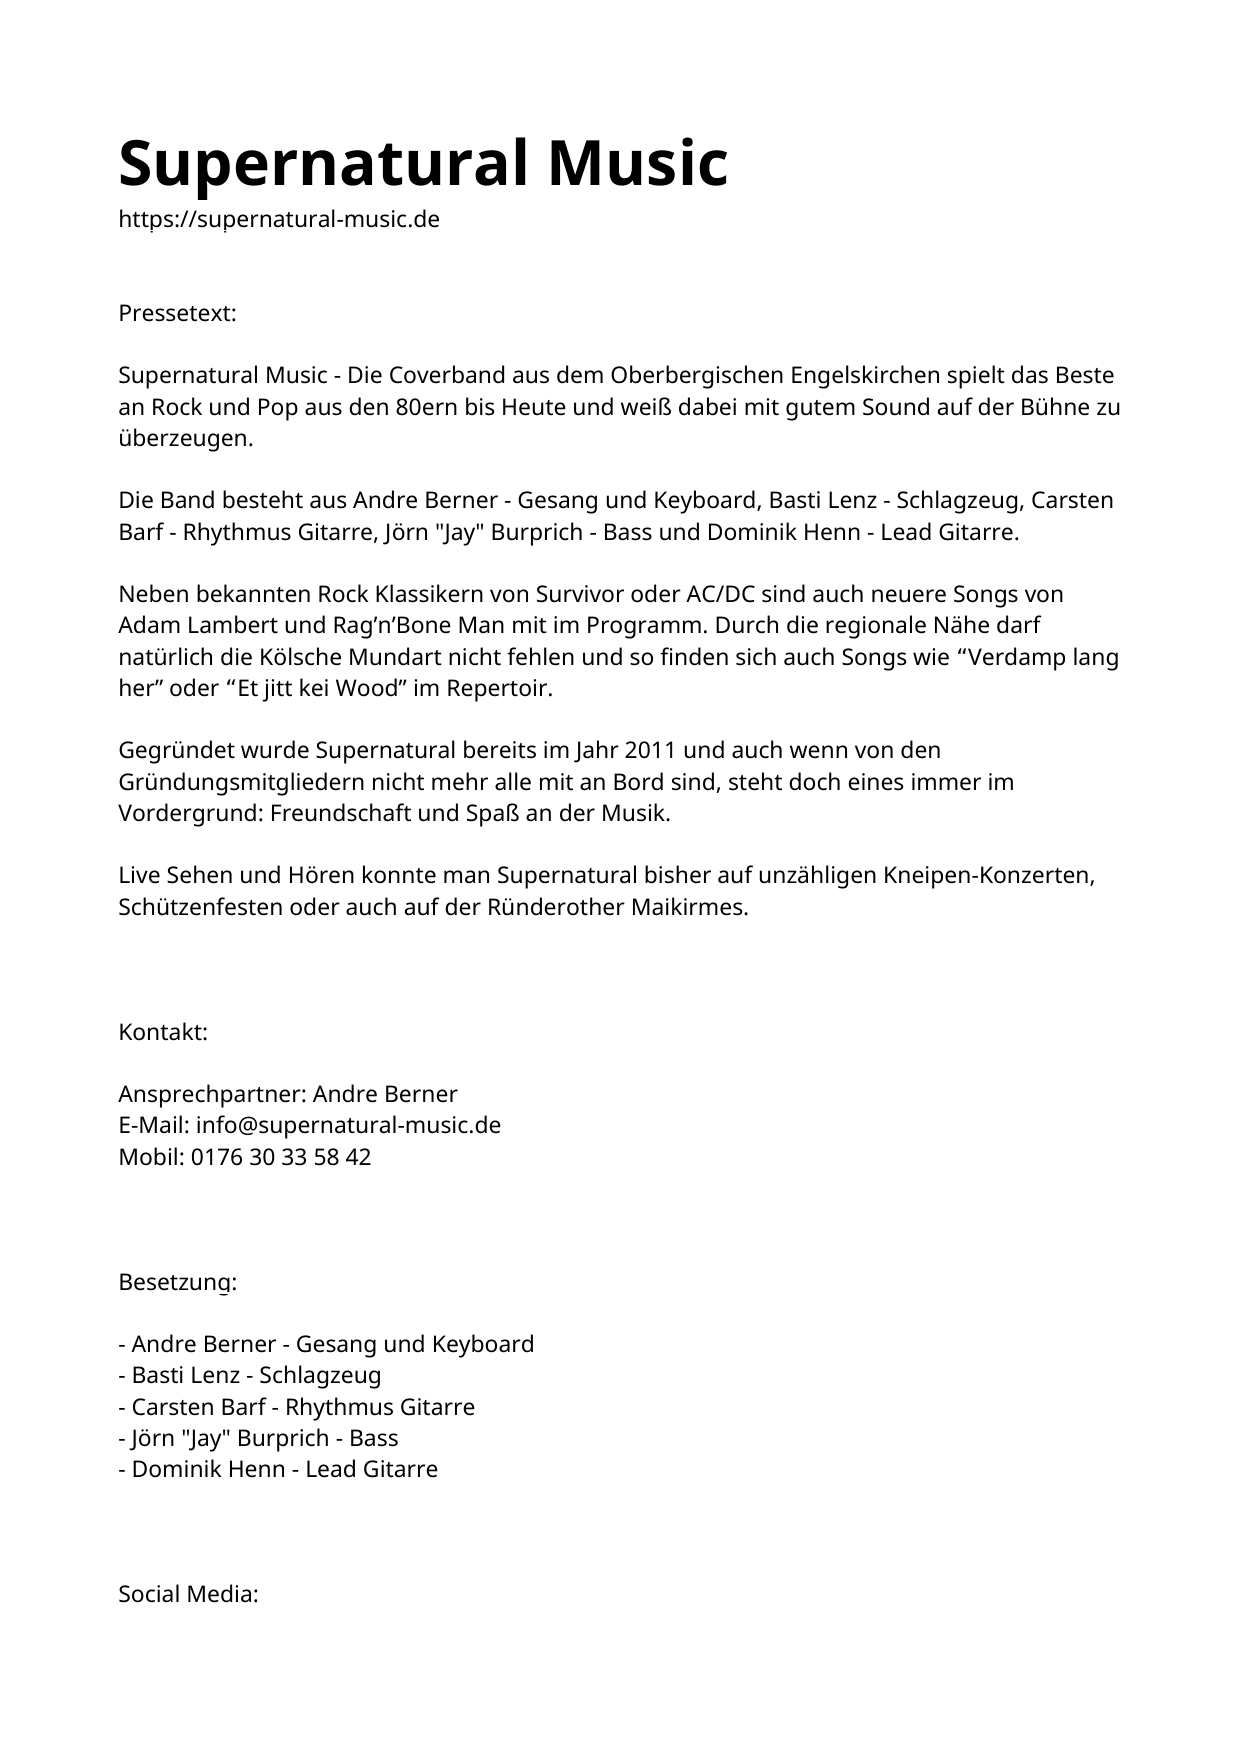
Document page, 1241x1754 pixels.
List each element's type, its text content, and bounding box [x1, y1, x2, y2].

text Supernatural Music - Die Coverband aus dem Oberbergischen Engelskirchen spielt das Beste an Rock und Pop aus den 80ern bis Heute und weiß dabei mit gutem Sound auf der Bühne zu überzeugen. [118, 359, 1122, 453]
text - Jörn "Jay" Burprich - Bass [118, 1422, 1122, 1453]
text Live Sehen und Hören konnte man Supernatural bisher auf unzähligen Kneipen-Konzerten, Schützenfesten oder auch auf der Ründerother Maikirmes. [118, 859, 1122, 922]
text Die Band besteht aus Andre Berner - Gesang und Keyboard, Basti Lenz - Schlagzeug, Carsten Barf - Rhythmus Gitarre, Jörn "Jay" Burprich - Bass und Dominik Henn - Lead Gitarre. [118, 484, 1122, 547]
text - Basti Lenz - Schlagzeug [118, 1359, 1122, 1391]
text Mobil: 0176 30 33 58 42 [118, 1141, 1122, 1172]
text Social Media: [118, 1578, 1122, 1609]
text https://supernatural-music.de [118, 203, 1122, 234]
text Kontakt: [118, 1016, 1122, 1047]
text - Carsten Barf - Rhythmus Gitarre [118, 1391, 1122, 1422]
text Besetzung: [118, 1266, 1122, 1297]
text Gegründet wurde Supernatural bereits im Jahr 2011 und auch wenn von den Gründungsmitgliedern nicht mehr alle mit an Bord sind, steht doch eines immer im Vordergrund: Freundschaft und Spaß an der Musik. [118, 734, 1122, 828]
text Supernatural Music [118, 118, 1122, 203]
text Ansprechpartner: Andre Berner [118, 1078, 1122, 1109]
text Pressetext: [118, 297, 1122, 328]
text - Dominik Henn - Lead Gitarre [118, 1453, 1122, 1484]
text - Andre Berner - Gesang und Keyboard [118, 1328, 1122, 1359]
text Neben bekannten Rock Klassikern von Survivor oder AC/DC sind auch neuere Songs von Adam Lambert und Rag’n’Bone Man mit im Programm. Durch die regionale Nähe darf natürlich die Kölsche Mundart nicht fehlen und so finden sich auch Songs wie “Verdamp lang her” oder “Et jitt kei Wood” im Repertoir. [118, 578, 1122, 703]
text E-Mail: info@supernatural-music.de [118, 1109, 1122, 1141]
